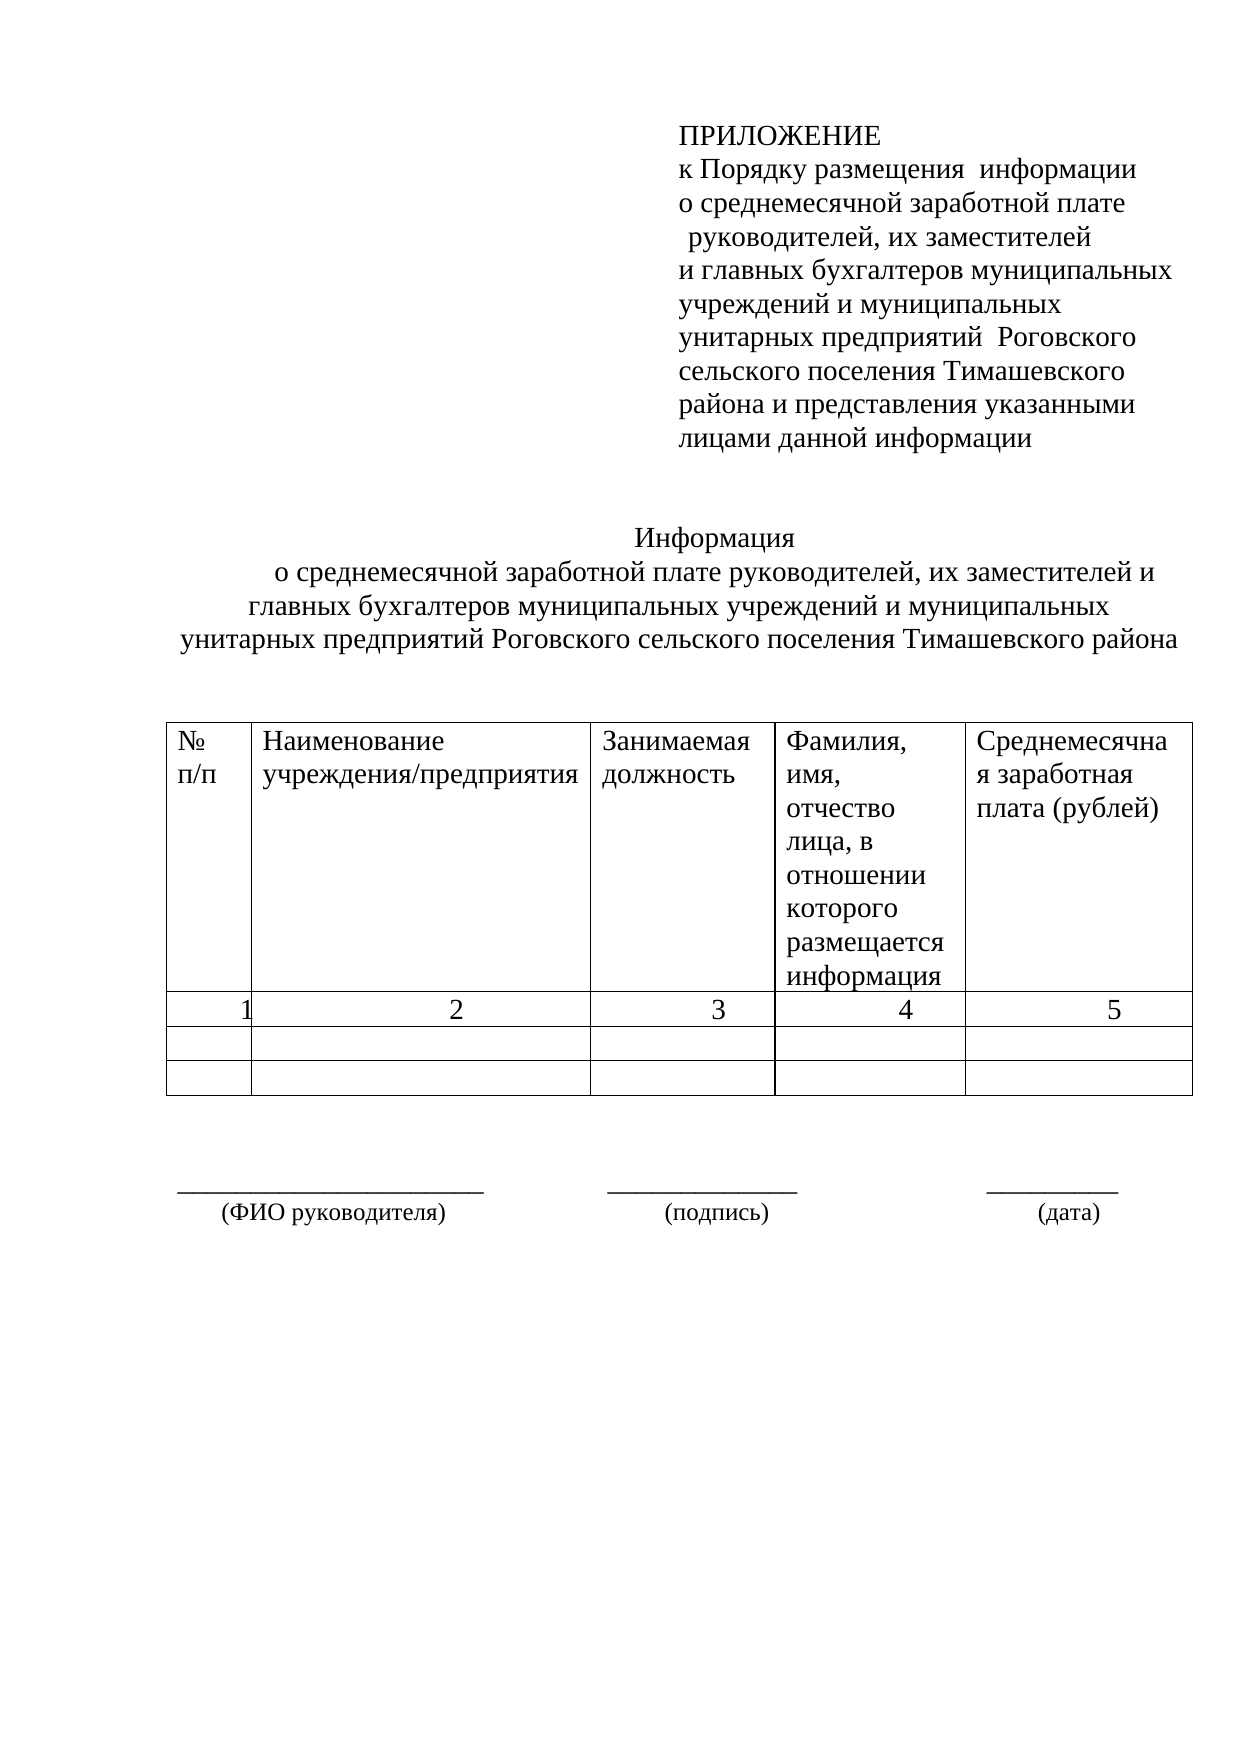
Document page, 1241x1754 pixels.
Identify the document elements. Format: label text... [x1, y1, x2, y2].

text унитарных предприятий Роговского [177, 319, 1181, 353]
table_cell [776, 1027, 965, 1060]
table_cell [591, 1061, 774, 1095]
text лицами данной информации [177, 420, 1181, 453]
table_cell [252, 1027, 590, 1060]
table_header № п/п [167, 723, 251, 991]
table_cell [591, 1027, 774, 1060]
text и главных бухгалтеров муниципальных [177, 252, 1181, 286]
text района и представления указанными [177, 386, 1181, 420]
table_cell [167, 1027, 251, 1060]
table_header Фамилия, имя, отчество лица, в отношении которого размещается информация [776, 723, 965, 991]
table_cell [167, 1061, 251, 1095]
text к Порядку размещения информации [177, 152, 1181, 185]
text о среднемесячной заработной плате [177, 185, 1181, 219]
text (ФИО руководителя) (подпись) (дата) [177, 1197, 1181, 1225]
table_cell [776, 1061, 965, 1095]
text о среднемесячной заработной плате руководителей, их заместителей и главных бухгалтеров муниципальных учреждений и муниципальных унитарных предприятий Роговского сельского поселения Тимашевского района [177, 554, 1181, 655]
table_header Среднемесячная заработная плата (рублей) [966, 723, 1192, 991]
table_cell 1 [167, 992, 251, 1026]
table_cell 4 [776, 992, 965, 1026]
table_cell [966, 1061, 1192, 1095]
table_cell 2 [252, 992, 590, 1026]
table_cell 3 [591, 992, 774, 1026]
table_cell [252, 1061, 590, 1095]
text учреждений и муниципальных [177, 286, 1181, 319]
text ПРИЛОЖЕНИЕ [177, 118, 1181, 152]
table_cell 5 [966, 992, 1192, 1026]
table_cell [966, 1027, 1192, 1060]
text Информация [177, 521, 1181, 554]
text сельского поселения Тимашевского [177, 353, 1181, 386]
text _____________________ _____________ _________ [177, 1163, 1181, 1197]
text руководителей, их заместителей [177, 219, 1181, 252]
table_header Занимаемая должность [591, 723, 774, 991]
table_header Наименование учреждения/предприятия [252, 723, 590, 991]
